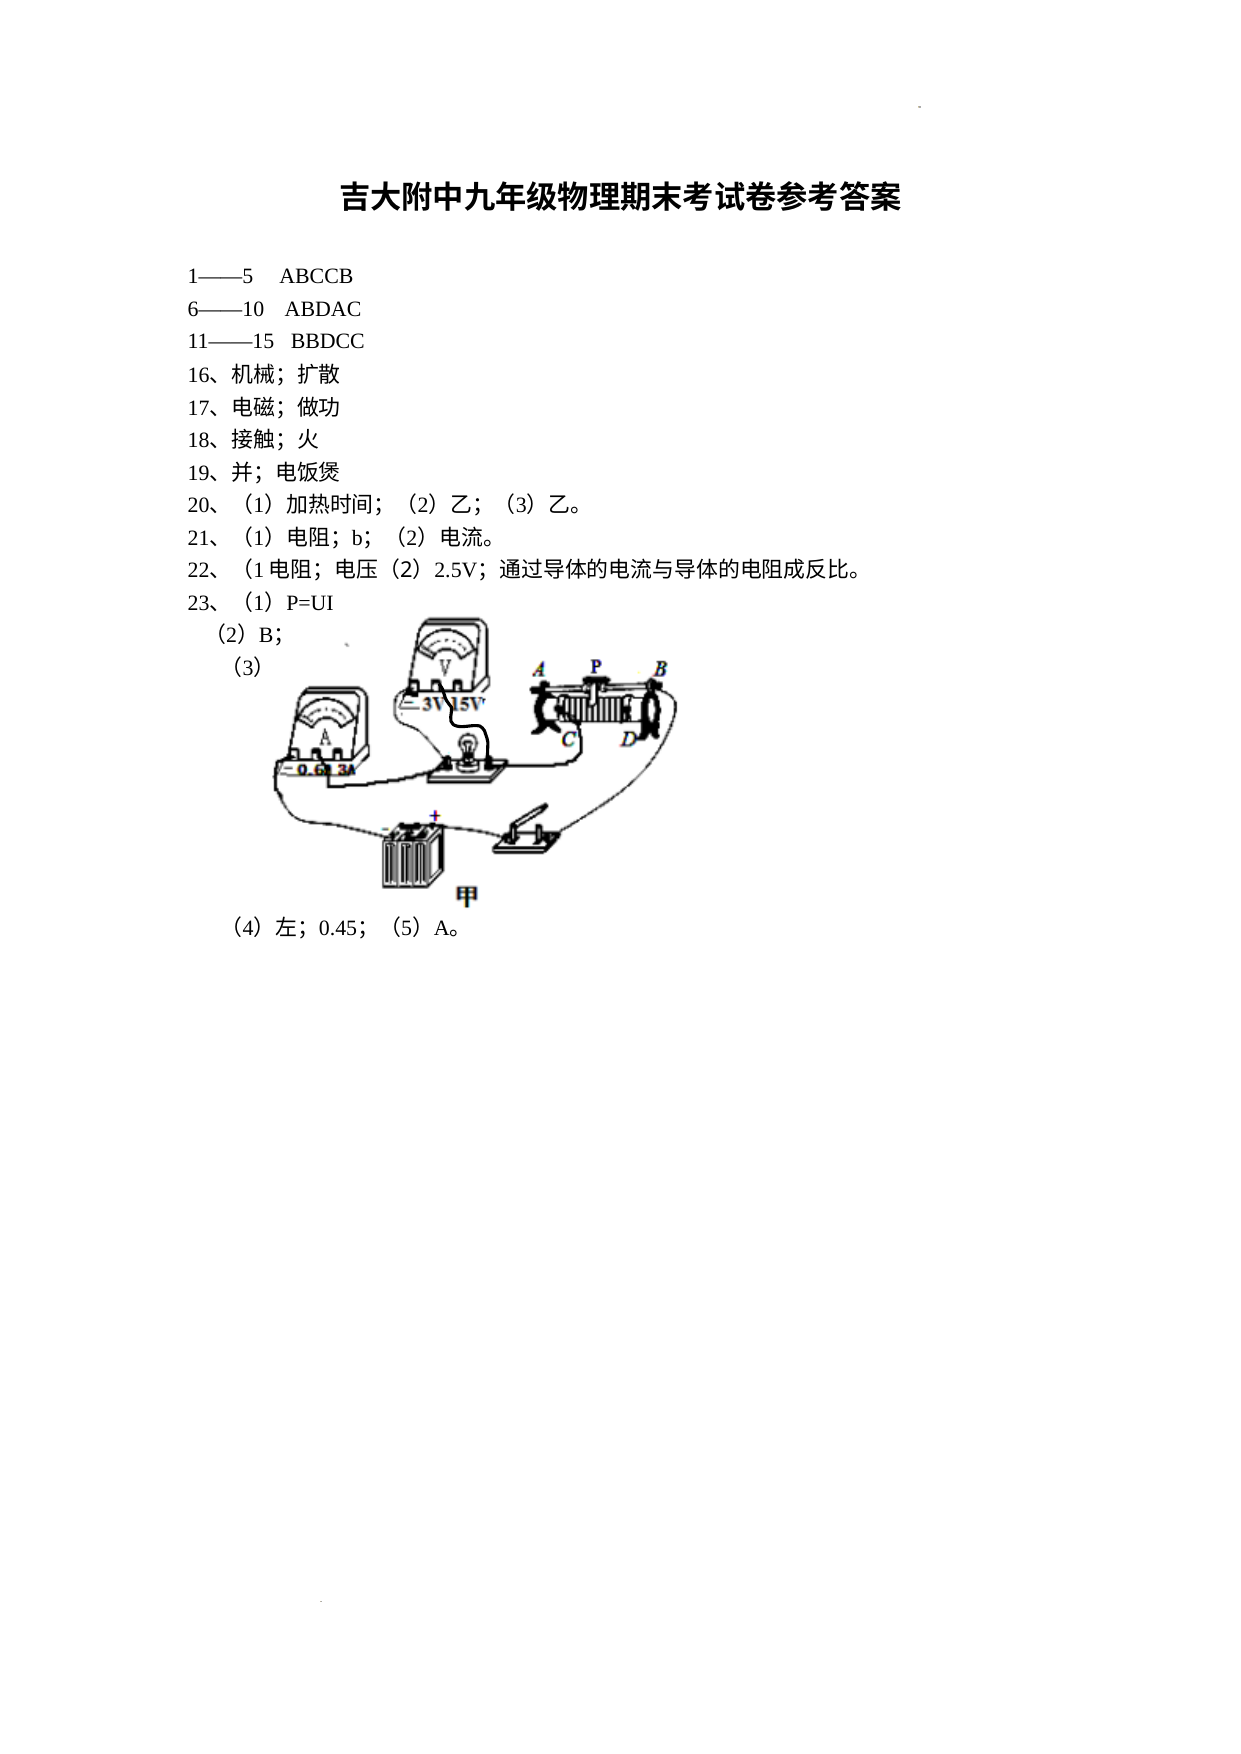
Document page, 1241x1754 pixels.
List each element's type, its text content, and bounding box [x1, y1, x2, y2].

text （3） [187, 649, 1053, 682]
text 21、（1）电阻；b；（2）电流。 [187, 519, 1053, 552]
text 23、（1）P=UI [187, 584, 1053, 617]
text 16、机械；扩散 [187, 357, 1053, 389]
text 18、接触；火 [187, 422, 1053, 454]
picture [268, 682, 685, 909]
text 17、电磁；做功 [187, 389, 1053, 422]
text （4）左；0.45；（5）A。 [187, 909, 1053, 942]
text 20、（1）加热时间；（2）乙；（3）乙。 [187, 487, 1053, 519]
text 11——15 BBDCC [187, 324, 1053, 357]
text （2）B； [187, 617, 1053, 649]
text 19、并；电饭煲 [187, 454, 1053, 487]
text 1——5 ABCCB [187, 259, 1053, 292]
text 6——10 ABDAC [187, 292, 1053, 324]
text 吉大附中九年级物理期末考试卷参考答案 [187, 162, 1053, 227]
text 22、（1电阻；电压（2）2.5V；通过导体的电流与导体的电阻成反比。 [187, 552, 1053, 584]
